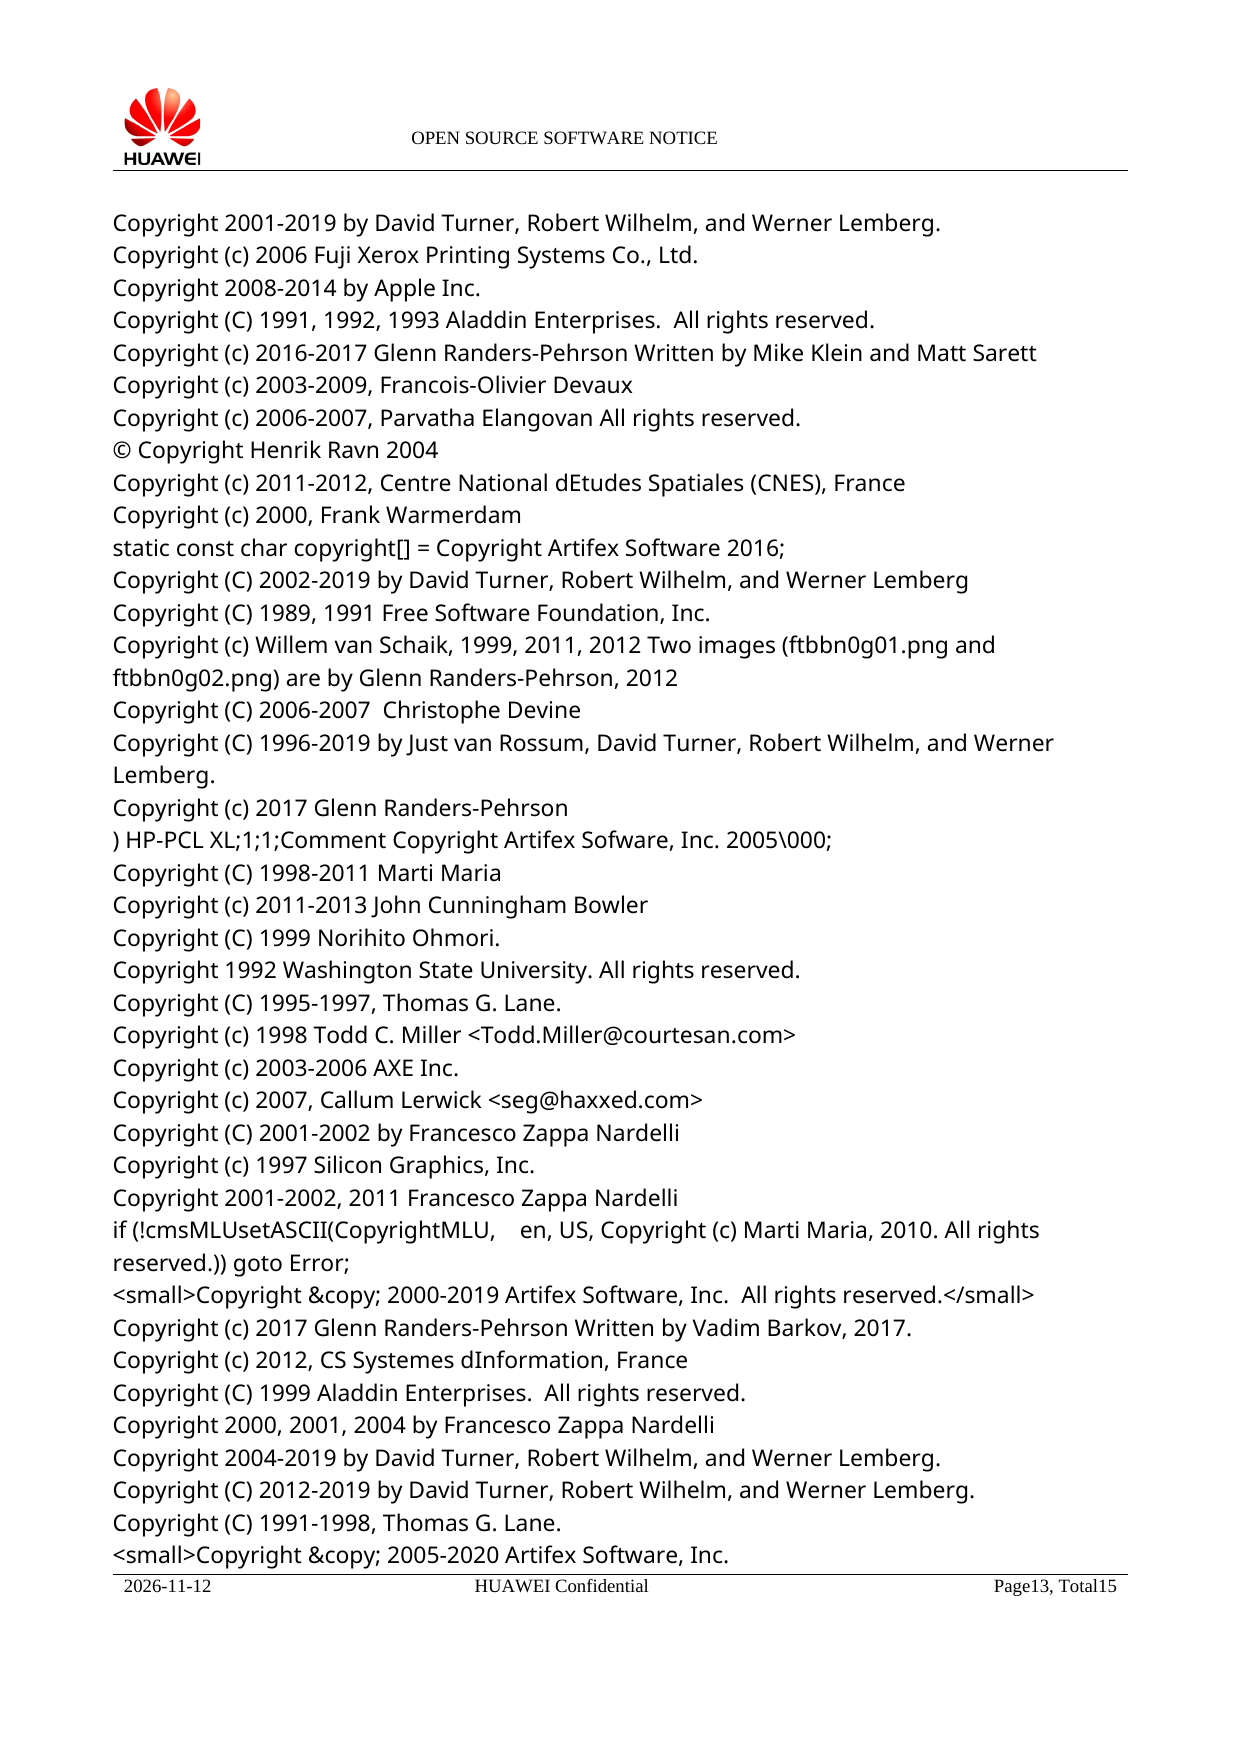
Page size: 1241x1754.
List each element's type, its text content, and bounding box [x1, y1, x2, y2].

picture [124, 88, 201, 165]
